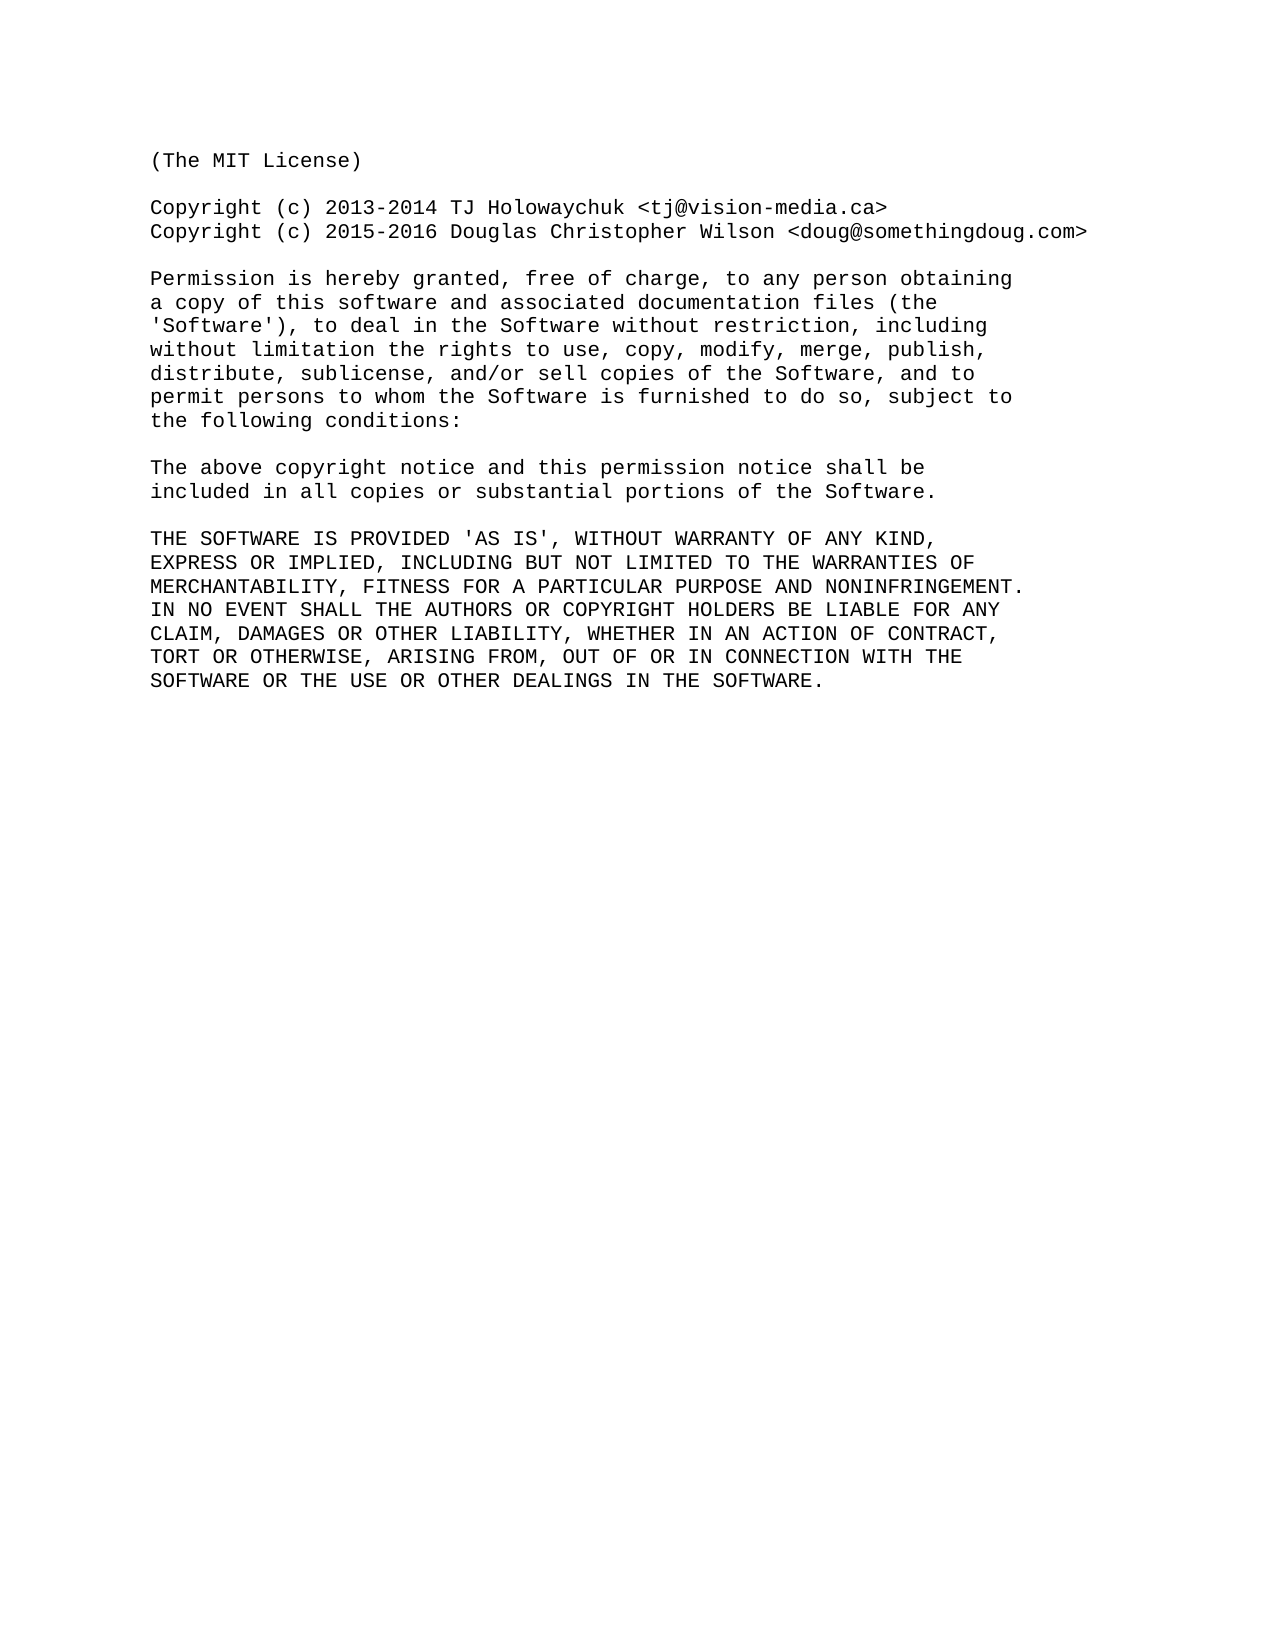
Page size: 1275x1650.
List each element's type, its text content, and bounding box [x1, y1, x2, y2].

text Copyright (c) 2015-2016 Douglas Christopher Wilson <doug@somethingdoug.com> [150, 221, 1125, 244]
text TORT OR OTHERWISE, ARISING FROM, OUT OF OR IN CONNECTION WITH THE [150, 647, 1125, 670]
text 'Software'), to deal in the Software without restriction, including [150, 316, 1125, 339]
text IN NO EVENT SHALL THE AUTHORS OR COPYRIGHT HOLDERS BE LIABLE FOR ANY [150, 599, 1125, 623]
text MERCHANTABILITY, FITNESS FOR A PARTICULAR PURPOSE AND NONINFRINGEMENT. [150, 576, 1125, 599]
text the following conditions: [150, 410, 1125, 434]
text CLAIM, DAMAGES OR OTHER LIABILITY, WHETHER IN AN ACTION OF CONTRACT, [150, 623, 1125, 647]
text (The MIT License) [150, 150, 1125, 174]
text THE SOFTWARE IS PROVIDED 'AS IS', WITHOUT WARRANTY OF ANY KIND, [150, 528, 1125, 552]
text permit persons to whom the Software is furnished to do so, subject to [150, 386, 1125, 410]
text included in all copies or substantial portions of the Software. [150, 481, 1125, 505]
text Copyright (c) 2013-2014 TJ Holowaychuk <tj@vision-media.ca> [150, 197, 1125, 221]
text Permission is hereby granted, free of charge, to any person obtaining [150, 268, 1125, 292]
text without limitation the rights to use, copy, modify, merge, publish, [150, 339, 1125, 363]
text distribute, sublicense, and/or sell copies of the Software, and to [150, 363, 1125, 386]
text SOFTWARE OR THE USE OR OTHER DEALINGS IN THE SOFTWARE. [150, 670, 1125, 694]
text The above copyright notice and this permission notice shall be [150, 457, 1125, 481]
text a copy of this software and associated documentation files (the [150, 292, 1125, 316]
text EXPRESS OR IMPLIED, INCLUDING BUT NOT LIMITED TO THE WARRANTIES OF [150, 552, 1125, 576]
